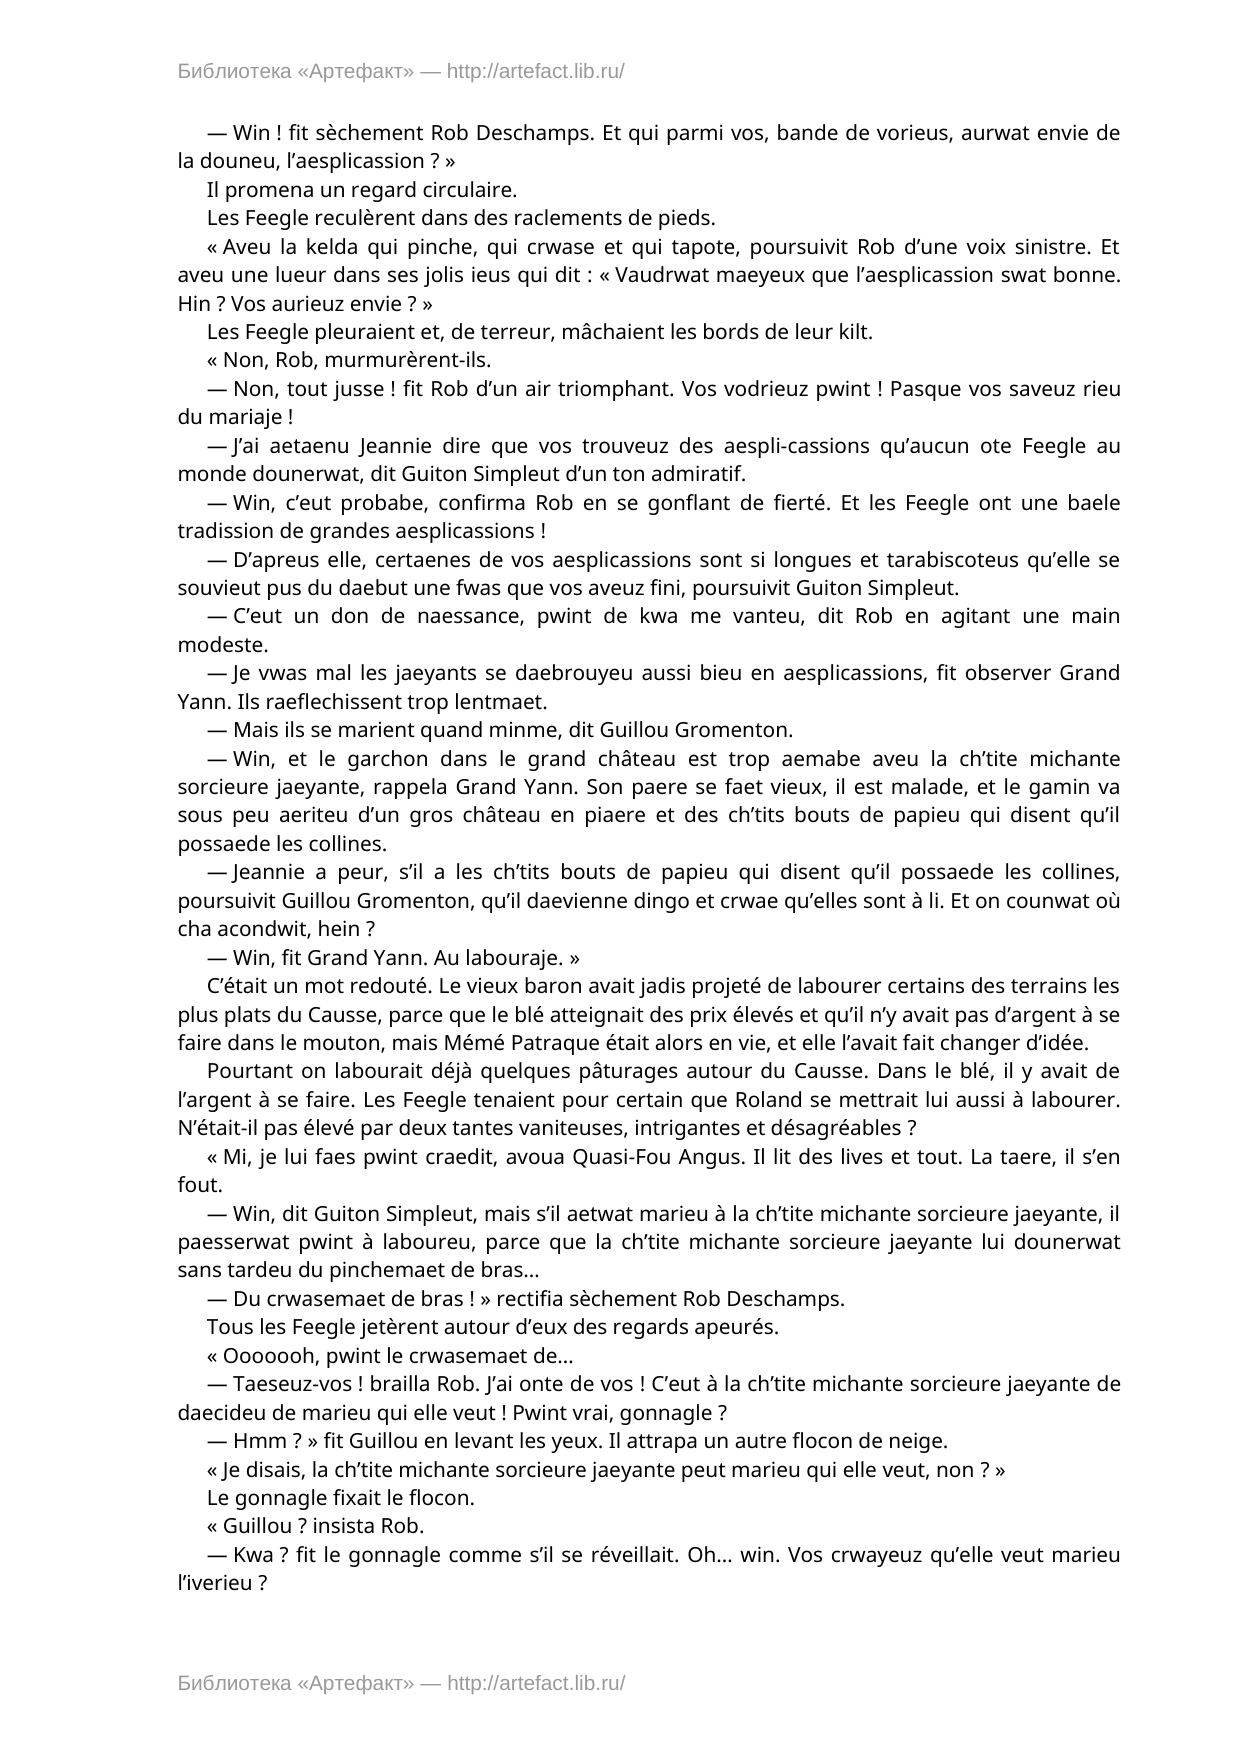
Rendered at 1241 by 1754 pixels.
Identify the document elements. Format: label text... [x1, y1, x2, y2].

text — Win, fit Grand Yann. Au labouraje. » [177, 943, 1122, 971]
text — Je vwas mal les jaeyants se daebrouyeu aussi bieu en aesplicassions, fit observer Grand Yann. Ils raeflechissent trop lentmaet. [177, 658, 1122, 715]
text — C’eut un don de naessance, pwint de kwa me vanteu, dit Rob en agitant une main modeste. [177, 602, 1122, 658]
text « Mi, je lui faes pwint craedit, avoua Quasi-Fou Angus. Il lit des lives et tout. La taere, il s’en fout. [177, 1142, 1122, 1199]
text — Jeannie a peur, s’il a les ch’tits bouts de papieu qui disent qu’il possaede les collines, poursuivit Guillou Gromenton, qu’il daevienne dingo et crwae qu’elles sont à li. Et on counwat où cha acondwit, hein ? [177, 857, 1122, 943]
text — J’ai aetaenu Jeannie dire que vos trouveuz des aespli-cassions qu’aucun ote Feegle au monde dounerwat, dit Guiton Simpleut d’un ton admiratif. [177, 431, 1122, 488]
text Les Feegle reculèrent dans des raclements de pieds. [177, 203, 1122, 232]
text Tous les Feegle jetèrent autour d’eux des regards apeurés. [177, 1312, 1122, 1341]
text C’était un mot redouté. Le vieux baron avait jadis projeté de labourer certains des terrains les plus plats du Causse, parce que le blé atteignait des prix élevés et qu’il n’y avait pas d’argent à se faire dans le mouton, mais Mémé Patraque était alors en vie, et elle l’avait fait changer d’idée. [177, 971, 1122, 1057]
text — Win, dit Guiton Simpleut, mais s’il aetwat marieu à la ch’tite michante sorcieure jaeyante, il paesserwat pwint à laboureu, parce que la ch’tite michante sorcieure jaeyante lui dounerwat sans tardeu du pinchemaet de bras… [177, 1199, 1122, 1284]
text Le gonnagle fixait le flocon. [177, 1483, 1122, 1512]
text « Aveu la kelda qui pinche, qui crwase et qui tapote, poursuivit Rob d’une voix sinistre. Et aveu une lueur dans ses jolis ieus qui dit : « Vaudrwat maeyeux que l’aesplicassion swat bonne. Hin ? Vos aurieuz envie ? » [177, 232, 1122, 317]
text — Hmm ? » fit Guillou en levant les yeux. Il attrapa un autre flocon de neige. [177, 1426, 1122, 1455]
text — Kwa ? fit le gonnagle comme s’il se réveillait. Oh… win. Vos crwayeuz qu’elle veut marieu l’iverieu ? [177, 1540, 1122, 1597]
text « Guillou ? insista Rob. [177, 1512, 1122, 1540]
text — Win, c’eut probabe, confirma Rob en se gonflant de fierté. Et les Feegle ont une baele tradission de grandes aesplicassions ! [177, 488, 1122, 545]
text — Win ! fit sèchement Rob Deschamps. Et qui parmi vos, bande de vorieus, aurwat envie de la douneu, l’aesplicassion ? » [177, 118, 1122, 175]
text — Non, tout jusse ! fit Rob d’un air triomphant. Vos vodrieuz pwint ! Pasque vos saveuz rieu du mariaje ! [177, 374, 1122, 431]
text « Ooooooh, pwint le crwasemaet de… [177, 1341, 1122, 1369]
text — Mais ils se marient quand minme, dit Guillou Gromenton. [177, 715, 1122, 744]
text — Du crwasemaet de bras ! » rectifia sèchement Rob Deschamps. [177, 1284, 1122, 1312]
text « Non, Rob, murmurèrent-ils. [177, 346, 1122, 374]
text Pourtant on labourait déjà quelques pâturages autour du Causse. Dans le blé, il y avait de l’argent à se faire. Les Feegle tenaient pour certain que Roland se mettrait lui aussi à labourer. N’était-il pas élevé par deux tantes vaniteuses, intrigantes et désagréables ? [177, 1057, 1122, 1142]
text — Win, et le garchon dans le grand château est trop aemabe aveu la ch’tite michante sorcieure jaeyante, rappela Grand Yann. Son paere se faet vieux, il est malade, et le gamin va sous peu aeriteu d’un gros château en piaere et des ch’tits bouts de papieu qui disent qu’il possaede les collines. [177, 744, 1122, 857]
text Les Feegle pleuraient et, de terreur, mâchaient les bords de leur kilt. [177, 317, 1122, 346]
text — Taeseuz-vos ! brailla Rob. J’ai onte de vos ! C’eut à la ch’tite michante sorcieure jaeyante de daecideu de marieu qui elle veut ! Pwint vrai, gonnagle ? [177, 1369, 1122, 1426]
text « Je disais, la ch’tite michante sorcieure jaeyante peut marieu qui elle veut, non ? » [177, 1455, 1122, 1483]
text Il promena un regard circulaire. [177, 175, 1122, 203]
text — D’apreus elle, certaenes de vos aesplicassions sont si longues et tarabiscoteus qu’elle se souvieut pus du daebut une fwas que vos aveuz fini, poursuivit Guiton Simpleut. [177, 545, 1122, 602]
